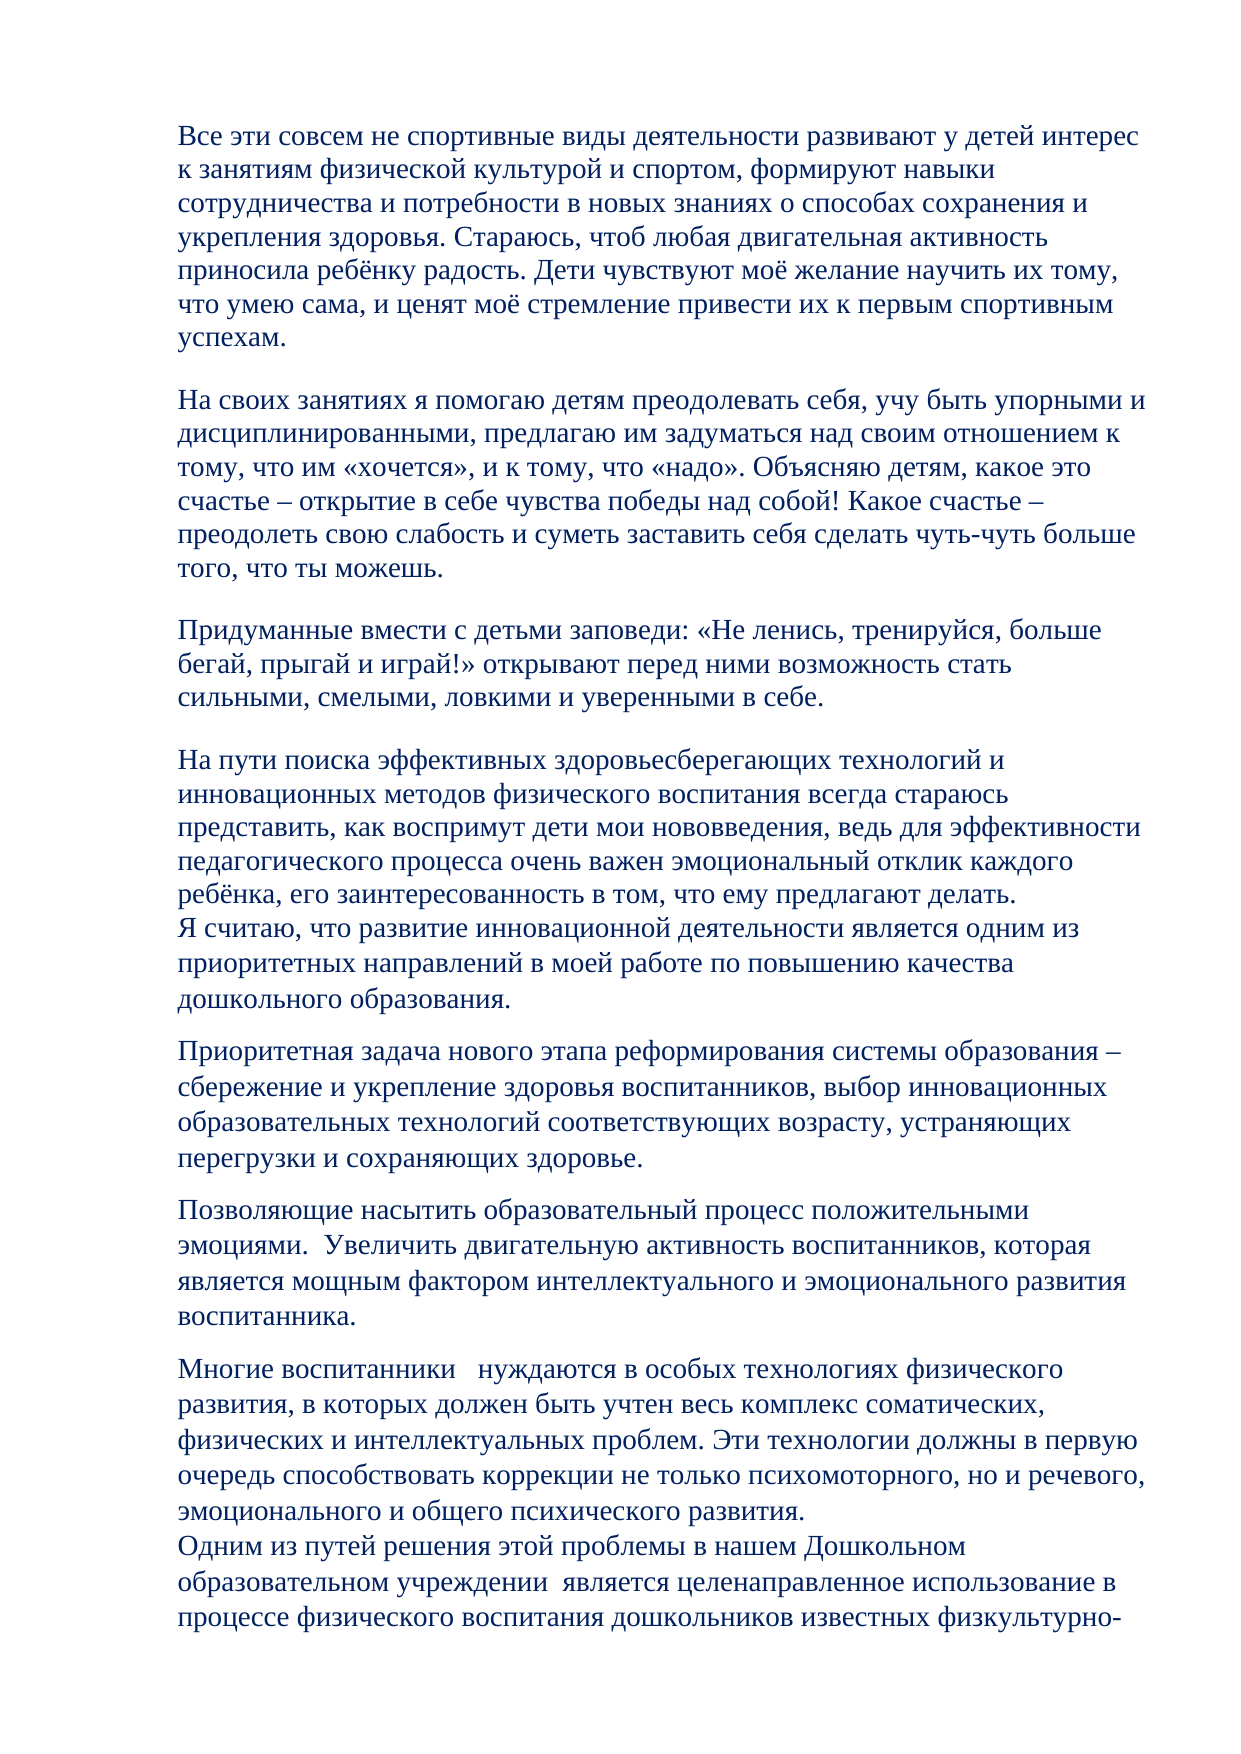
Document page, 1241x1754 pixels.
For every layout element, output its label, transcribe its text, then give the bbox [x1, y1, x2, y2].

text Придуманные вмести с детьми заповеди: «Не ленись, тренируйся, больше бегай, прыгай и играй!» открывают перед ними возможность стать сильными, смелыми, ловкими и уверенными в себе. [177, 612, 1152, 713]
text Все эти совсем не спортивные виды деятельности развивают у детей интерес к занятиям физической культурой и спортом, формируют навыки сотрудничества и потребности в новых знаниях о способах сохранения и укрепления здоровья. Стараюсь, чтоб любая двигательная активность приносила ребёнку радость. Дети чувствуют моё желание научить их тому, что умею сама, и ценят моё стремление привести их к первым спортивным успехам. [177, 118, 1152, 353]
text На своих занятиях я помогаю детям преодолевать себя, учу быть упорными и дисциплинированными, предлагаю им задуматься над своим отношением к тому, что им «хочется», и к тому, что «надо». Объясняю детям, какое это счастье – открытие в себе чувства победы над собой! Какое счастье – преодолеть свою слабость и суметь заставить себя сделать чуть-чуть больше того, что ты можешь. [177, 382, 1152, 583]
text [177, 1351, 1152, 1633]
text Приоритетная задача нового этапа реформирования системы образования – сбережение и укрепление здоровья воспитанников, выбор инновационных образовательных технологий соответствующих возрасту, устраняющих перегрузки и сохраняющих здоровье. [177, 1033, 1152, 1173]
text Позволяющие насытить образовательный процесс положительными эмоциями. Увеличить двигательную активность воспитанников, которая является мощным фактором интеллектуального и эмоционального развития воспитанника. [177, 1192, 1152, 1332]
text Я считаю, что развитие инновационной деятельности является одним из приоритетных направлений в моей работе по повышению качества дошкольного образования. [177, 910, 1152, 1014]
text На пути поиска эффективных здоровьесберегающих технологий и инновационных методов физического воспитания всегда стараюсь представить, как воспримут дети мои нововведения, ведь для эффективности педагогического процесса очень важен эмоциональный отклик каждого ребёнка, его заинтересованность в том, что ему предлагают делать. [177, 742, 1152, 910]
